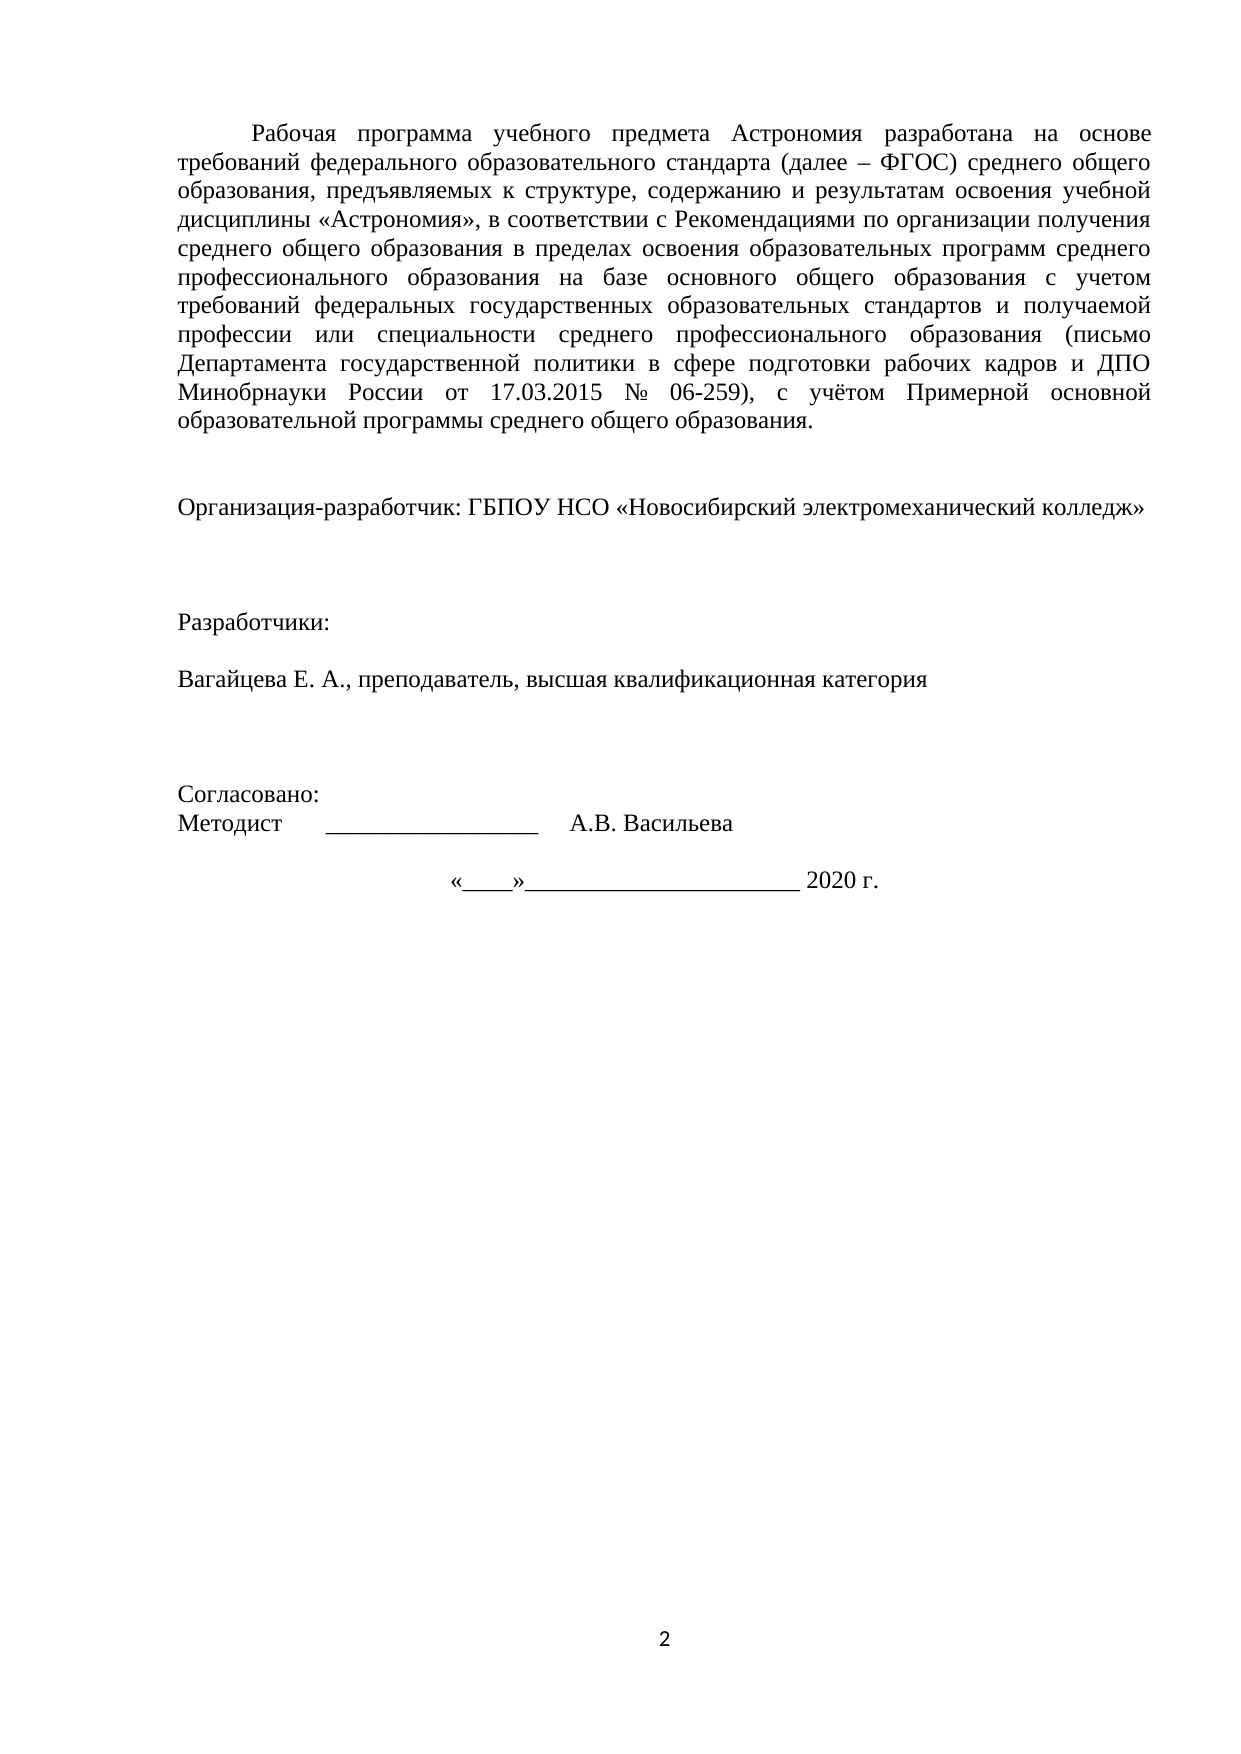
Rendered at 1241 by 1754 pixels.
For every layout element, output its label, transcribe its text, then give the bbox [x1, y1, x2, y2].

text Согласовано: [177, 779, 1152, 808]
text Методист _________________ А.В. Васильева [177, 808, 1152, 837]
text Вагайцева Е. А., преподаватель, высшая квалификационная категория [177, 664, 1152, 693]
text Разработчики: [177, 607, 1152, 636]
text Рабочая программа учебного предмета Астрономия разработана на основе требований федерального образовательного стандарта (далее – ФГОС) среднего общего образования, предъявляемых к структуре, содержанию и результатам освоения учебной дисциплины «Астрономия», в соответствии с Рекомендациями по организации получения среднего общего образования в пределах освоения образовательных программ среднего профессионального образования на базе основного общего образования с учетом требований федеральных государственных образовательных стандартов и получаемой профессии или специальности среднего профессионального образования (письмо Департамента государственной политики в сфере подготовки рабочих кадров и ДПО Минобрнауки России от 17.03.2015 № 06-259), с учётом Примерной основной образовательной программы среднего общего образования. [177, 118, 1152, 434]
text Организация-разработчик: ГБПОУ НСО «Новосибирский электромеханический колледж» [177, 492, 1152, 521]
text «____»______________________ 2020 г. [177, 865, 1152, 894]
